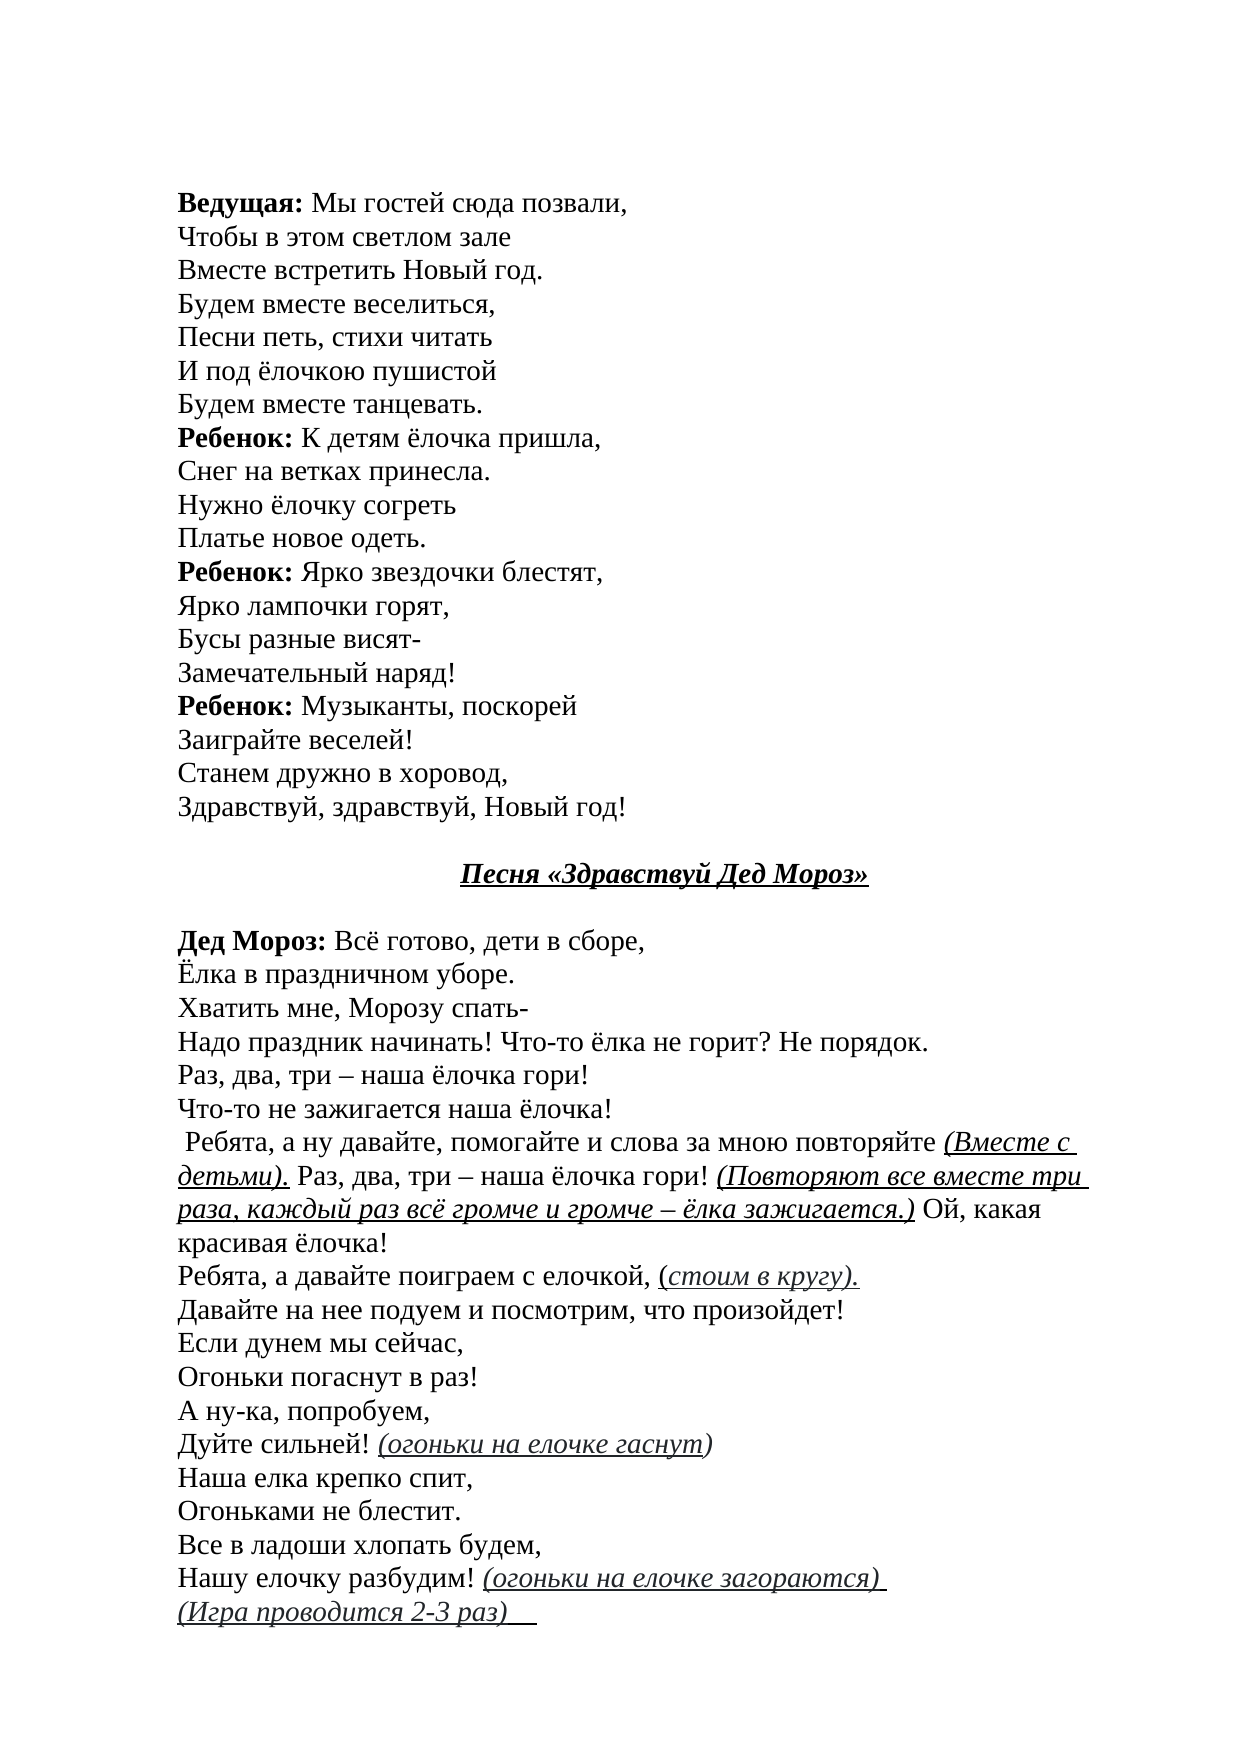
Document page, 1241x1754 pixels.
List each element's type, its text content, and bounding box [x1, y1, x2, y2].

text Вместе встретить Новый год. [177, 252, 1152, 286]
text Бусы разные висят- [177, 621, 1152, 655]
text Ребята, а давайте поиграем с елочкой, (стоим в кругу). [177, 1258, 1152, 1292]
text Все в ладоши хлопать будем, [177, 1527, 1152, 1560]
text Здравствуй, здравствуй, Новый год! [177, 789, 1152, 822]
text Огоньками не блестит. [177, 1493, 1152, 1527]
text Ребята, а ну давайте, помогайте и слова за мною повторяйте (Вместе с детьми). Раз, два, три – наша ёлочка гори! (Повторяют все вместе три [177, 1124, 1152, 1191]
text Платье новое одеть. [177, 521, 1152, 554]
text Ребенок: Музыканты, поскорей [177, 688, 1152, 722]
text Чтобы в этом светлом зале [177, 219, 1152, 252]
text Песни петь, стихи читать [177, 319, 1152, 353]
text Замечательный наряд! [177, 655, 1152, 688]
text Песня «Здравствуй Дед Мороз» [177, 856, 1152, 889]
text А ну-ка, попробуем, [177, 1393, 1152, 1426]
text Снег на ветках принесла. [177, 453, 1152, 487]
text И под ёлочкою пушистой [177, 353, 1152, 386]
text Что-то не зажигается наша ёлочка! [177, 1091, 1152, 1124]
text Станем дружно в хоровод, [177, 755, 1152, 789]
text раза, каждый раз всё громче и громче – ёлка зажигается.) Ой, какая красивая ёлочка! [177, 1191, 1152, 1258]
text Дед Мороз: Всё готово, дети в сборе, [177, 923, 1152, 957]
text Ведущая: Мы гостей сюда позвали, [177, 185, 1152, 219]
text Огоньки погаснут в раз! [177, 1359, 1152, 1393]
text Нужно ёлочку согреть [177, 487, 1152, 521]
text Будем вместе веселиться, [177, 286, 1152, 319]
text Ребенок: Ярко звездочки блестят, [177, 554, 1152, 588]
text Наша елка крепко спит, [177, 1460, 1152, 1493]
text Хватить мне, Морозу спать- [177, 990, 1152, 1024]
text Ребенок: К детям ёлочка пришла, [177, 420, 1152, 453]
text Заиграйте веселей! [177, 722, 1152, 755]
text Давайте на нее подуем и посмотрим, что произойдет! [177, 1292, 1152, 1326]
text (Игра проводится 2-3 раз) [177, 1594, 1152, 1627]
text Ёлка в праздничном уборе. [177, 957, 1152, 990]
text Если дунем мы сейчас, [177, 1326, 1152, 1359]
text Надо праздник начинать! Что-то ёлка не горит? Не порядок. [177, 1024, 1152, 1057]
text Нашу елочку разбудим! (огоньки на елочке загораются) [177, 1560, 1152, 1594]
text Раз, два, три – наша ёлочка гори! [177, 1057, 1152, 1091]
text Будем вместе танцевать. [177, 386, 1152, 420]
text Ярко лампочки горят, [177, 588, 1152, 621]
text Дуйте сильней! (огоньки на елочке гаснут) [177, 1426, 1152, 1460]
